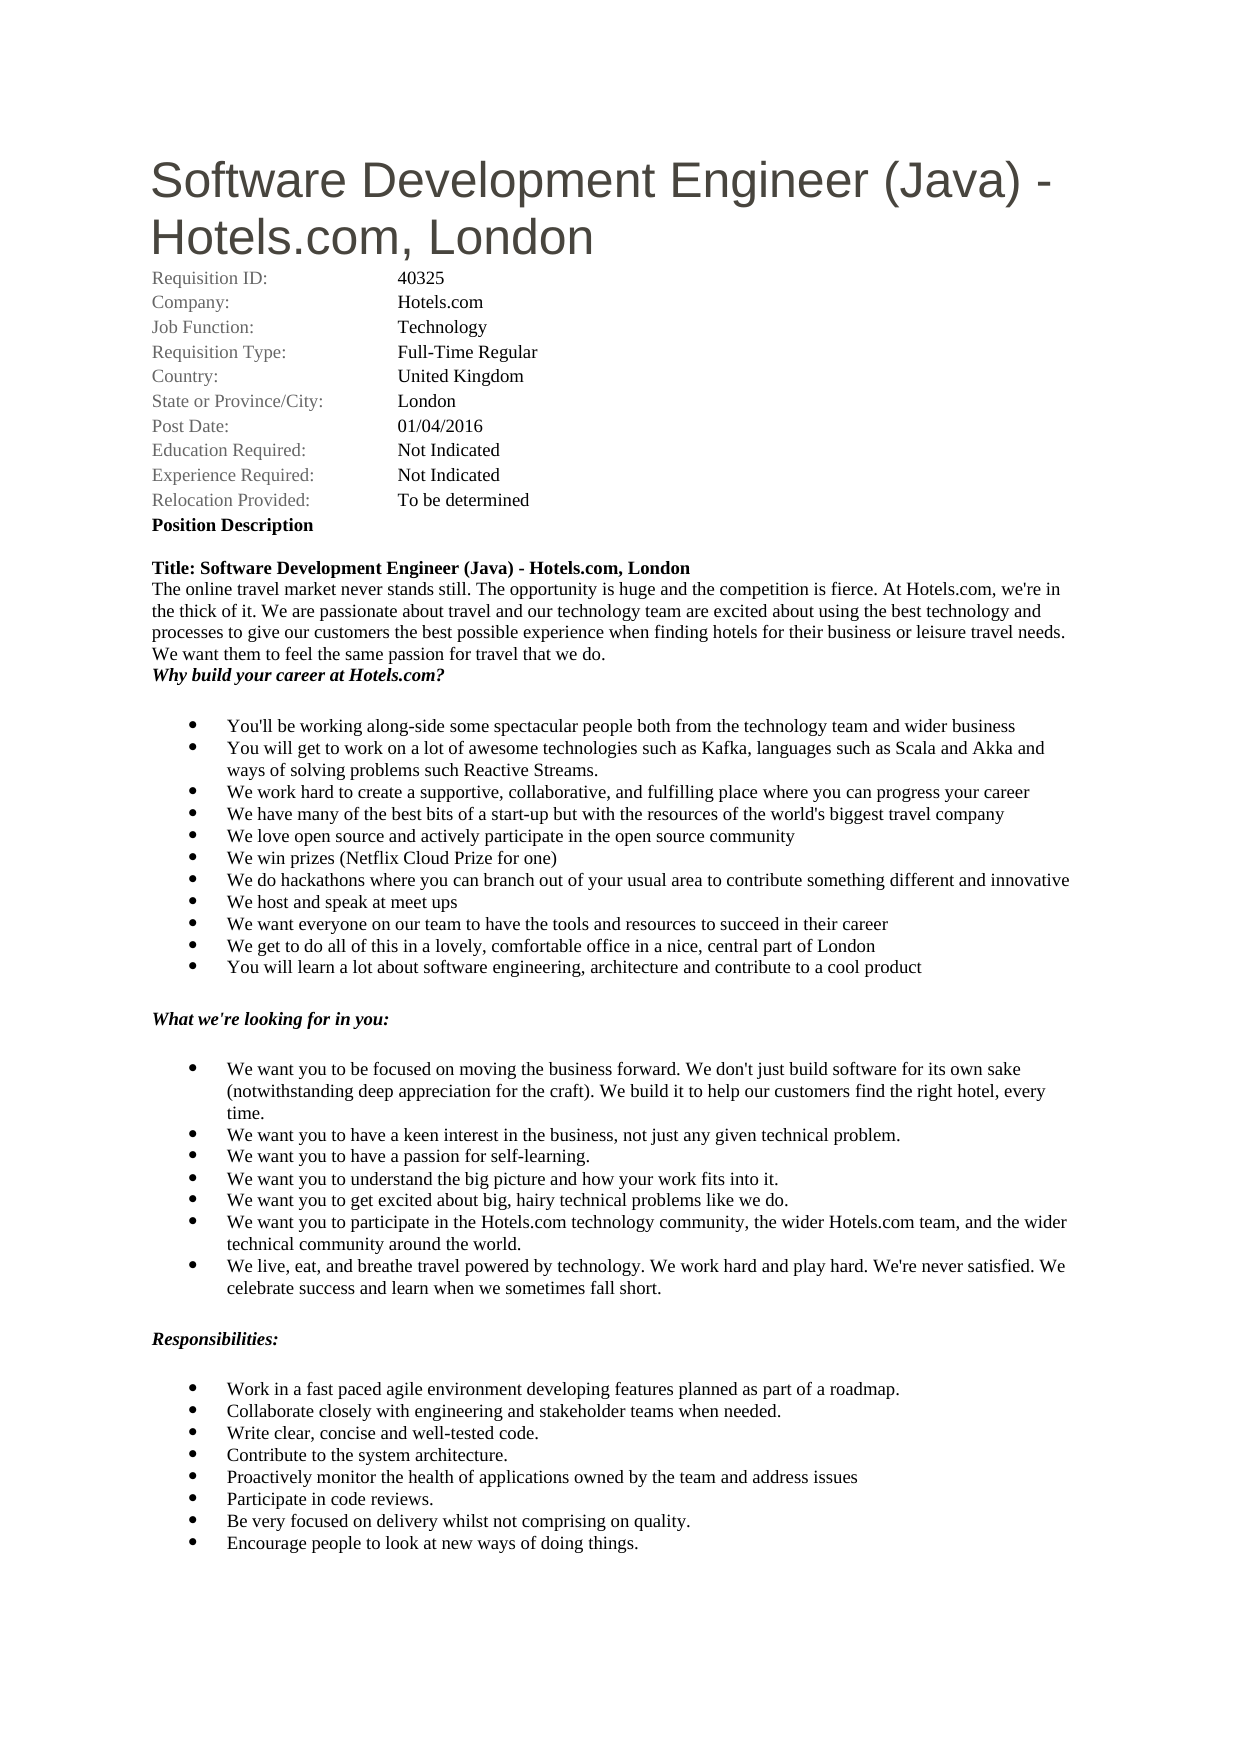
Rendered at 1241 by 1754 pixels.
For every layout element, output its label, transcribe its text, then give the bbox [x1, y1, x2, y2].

table_cell Post Date: [150, 413, 396, 438]
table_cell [150, 512, 1090, 1585]
table_cell To be determined [396, 487, 1090, 512]
table_cell Hotels.com [396, 290, 1090, 314]
table_cell Full-Time Regular [396, 339, 1090, 364]
table_cell Requisition Type: [150, 339, 396, 364]
table_cell Company: [150, 290, 396, 314]
table_cell Relocation Provided: [150, 487, 396, 512]
table_cell Not Indicated [396, 438, 1090, 462]
text Software Development Engineer (Java) - Hotels.com, London [150, 150, 1090, 265]
table_cell Technology [396, 314, 1090, 339]
table_cell Experience Required: [150, 463, 396, 487]
table_cell Job Function: [150, 314, 396, 339]
table_header Requisition ID: [150, 265, 396, 290]
table_cell United Kingdom [396, 364, 1090, 388]
table_cell London [396, 389, 1090, 413]
table_cell Education Required: [150, 438, 396, 462]
table_cell Not Indicated [396, 463, 1090, 487]
table_header 40325 [396, 265, 1090, 290]
table_cell 01/04/2016 [396, 413, 1090, 438]
table_cell Country: [150, 364, 396, 388]
table_cell State or Province/City: [150, 389, 396, 413]
